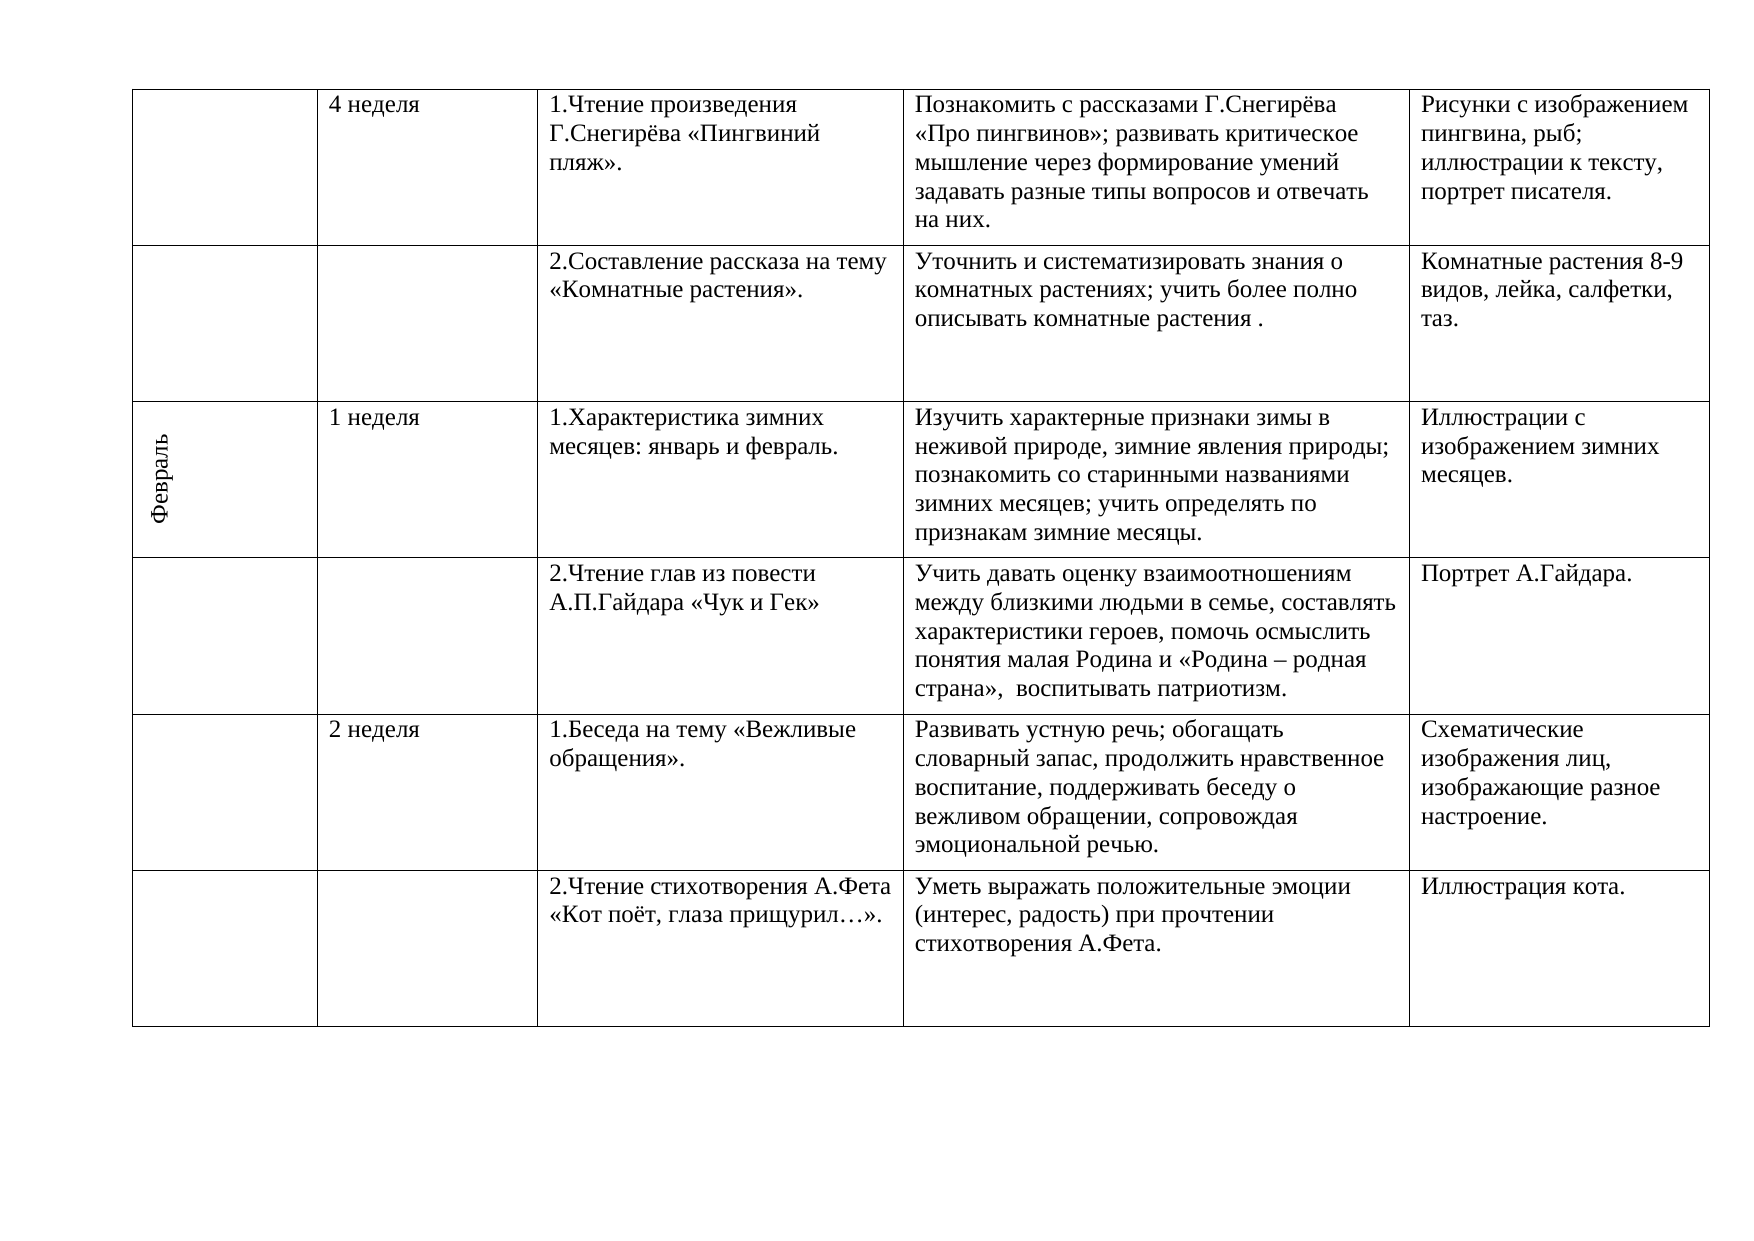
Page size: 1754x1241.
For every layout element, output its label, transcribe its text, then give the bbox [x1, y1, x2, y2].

table_cell Учить давать оценку взаимоотношениям между близкими людьми в семье, составлять характеристики героев, помочь осмыслить понятия малая Родина и «Родина – родная страна», воспитывать патриотизм. [904, 558, 1409, 713]
table_cell Иллюстрации с изображением зимних месяцев. [1410, 402, 1709, 557]
table_cell [133, 871, 317, 1026]
table_cell 4 неделя [318, 90, 537, 245]
table_cell Изучить характерные признаки зимы в неживой природе, зимние явления природы; познакомить со старинными названиями зимних месяцев; учить определять по признакам зимние месяцы. [904, 402, 1409, 557]
table_cell [133, 558, 317, 713]
table_cell [133, 90, 317, 245]
table_cell [133, 715, 317, 870]
table_cell Иллюстрация кота. [1410, 871, 1709, 1026]
table_cell [318, 871, 537, 1026]
table_cell Познакомить с рассказами Г.Снегирёва «Про пингвинов»; развивать критическое мышление через формирование умений задавать разные типы вопросов и отвечать на них. [904, 90, 1409, 245]
table_cell 1.Чтение произведения Г.Снегирёва «Пингвиний пляж». [538, 90, 903, 245]
table_cell Комнатные растения 8-9 видов, лейка, салфетки, таз. [1410, 246, 1709, 401]
table_cell Рисунки с изображением пингвина, рыб; иллюстрации к тексту, портрет писателя. [1410, 90, 1709, 245]
table_cell Портрет А.Гайдара. [1410, 558, 1709, 713]
table_cell Февраль [133, 402, 317, 557]
table_cell 1 неделя [318, 402, 537, 557]
table_cell [318, 246, 537, 401]
table_cell Схематические изображения лиц, изображающие разное настроение. [1410, 715, 1709, 870]
table_cell [133, 246, 317, 401]
table_cell Уточнить и систематизировать знания о комнатных растениях; учить более полно описывать комнатные растения . [904, 246, 1409, 401]
table_cell Уметь выражать положительные эмоции (интерес, радость) при прочтении стихотворения А.Фета. [904, 871, 1409, 1026]
table_cell 2.Чтение глав из повести А.П.Гайдара «Чук и Гек» [538, 558, 903, 713]
table_cell Развивать устную речь; обогащать словарный запас, продолжить нравственное воспитание, поддерживать беседу о вежливом обращении, сопровождая эмоциональной речью. [904, 715, 1409, 870]
table_cell 2.Составление рассказа на тему «Комнатные растения». [538, 246, 903, 401]
table_cell 1.Беседа на тему «Вежливые обращения». [538, 715, 903, 870]
table_cell [318, 558, 537, 713]
table_cell 1.Характеристика зимних месяцев: январь и февраль. [538, 402, 903, 557]
table_cell 2 неделя [318, 715, 537, 870]
table_cell 2.Чтение стихотворения А.Фета «Кот поёт, глаза прищурил…». [538, 871, 903, 1026]
